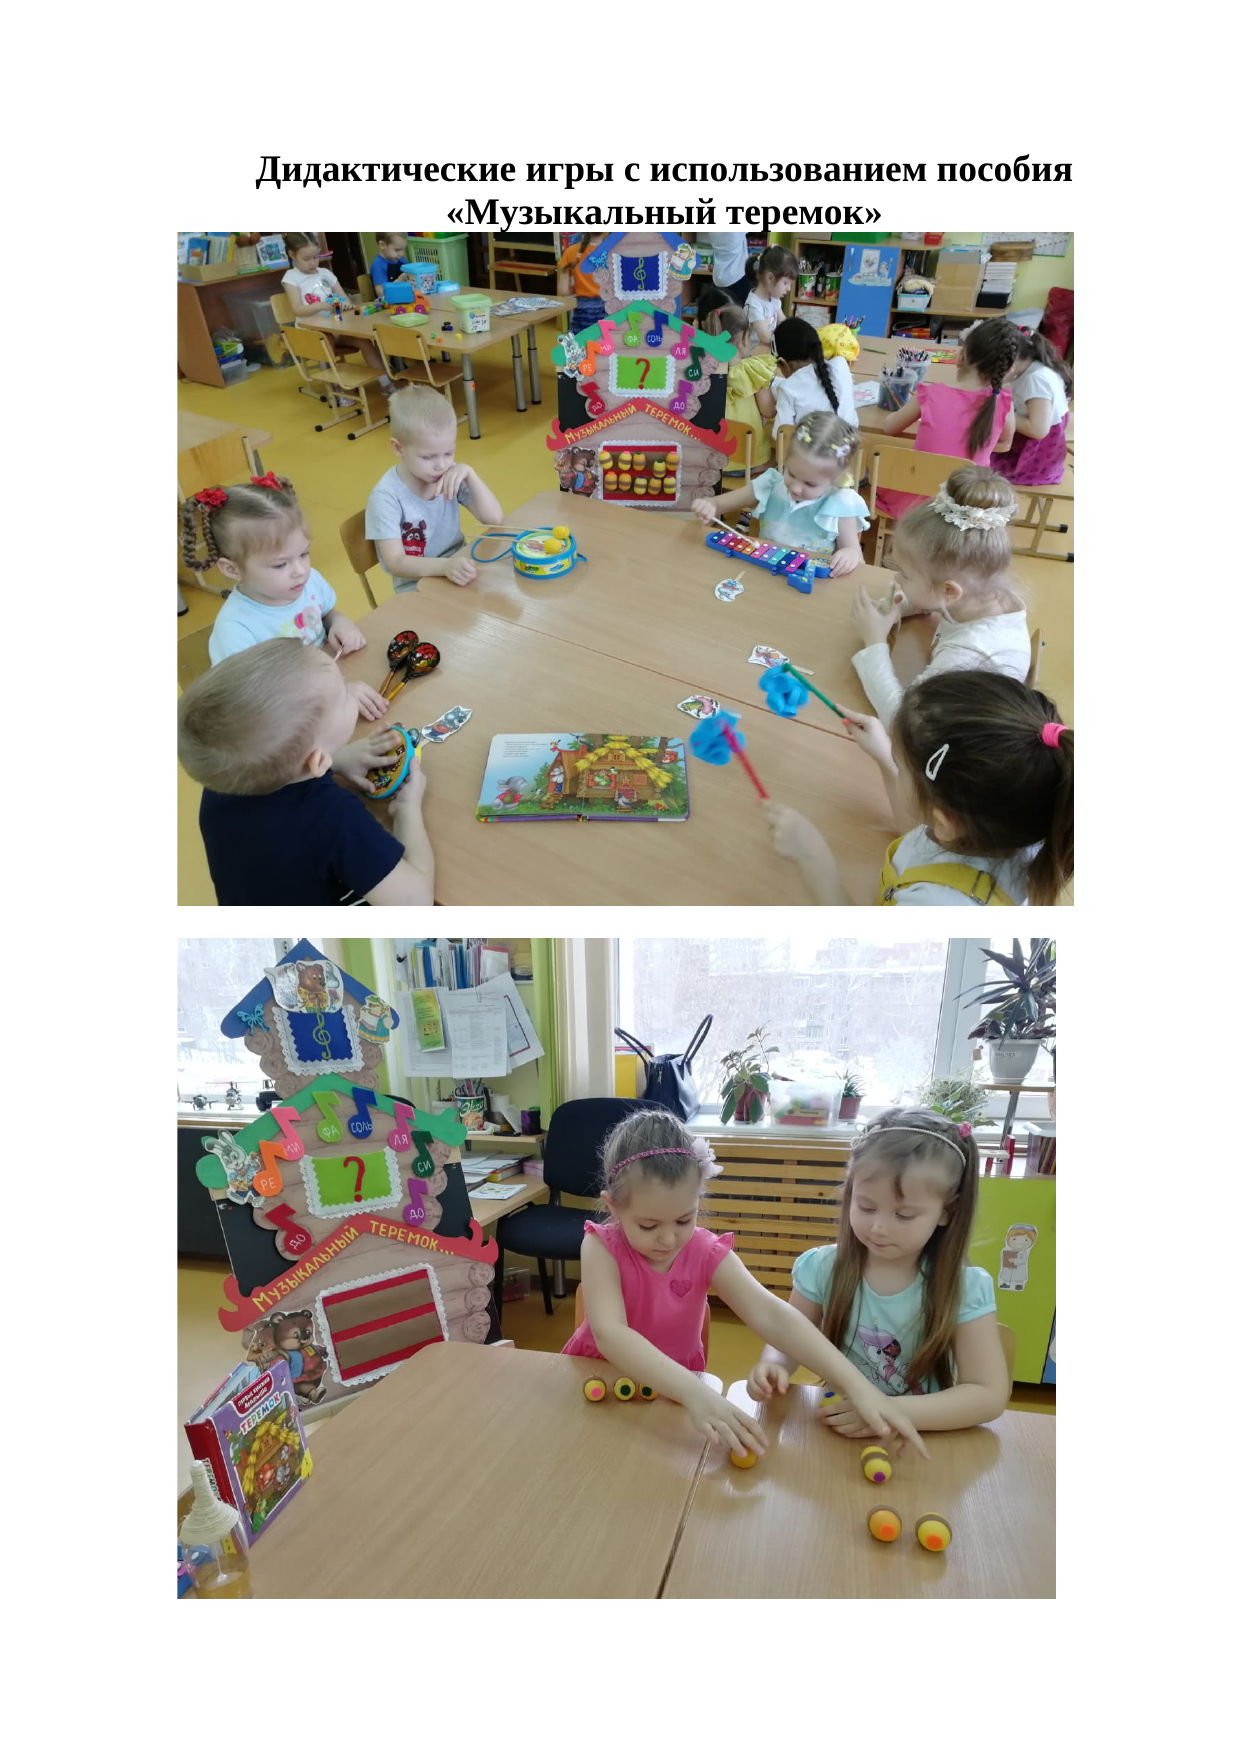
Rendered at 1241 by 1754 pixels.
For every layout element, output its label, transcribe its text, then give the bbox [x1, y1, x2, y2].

text Дидактические игры с использованием пособия «Музыкальный теремок» [177, 146, 1152, 232]
picture [177, 232, 1074, 906]
picture [177, 938, 1056, 1599]
